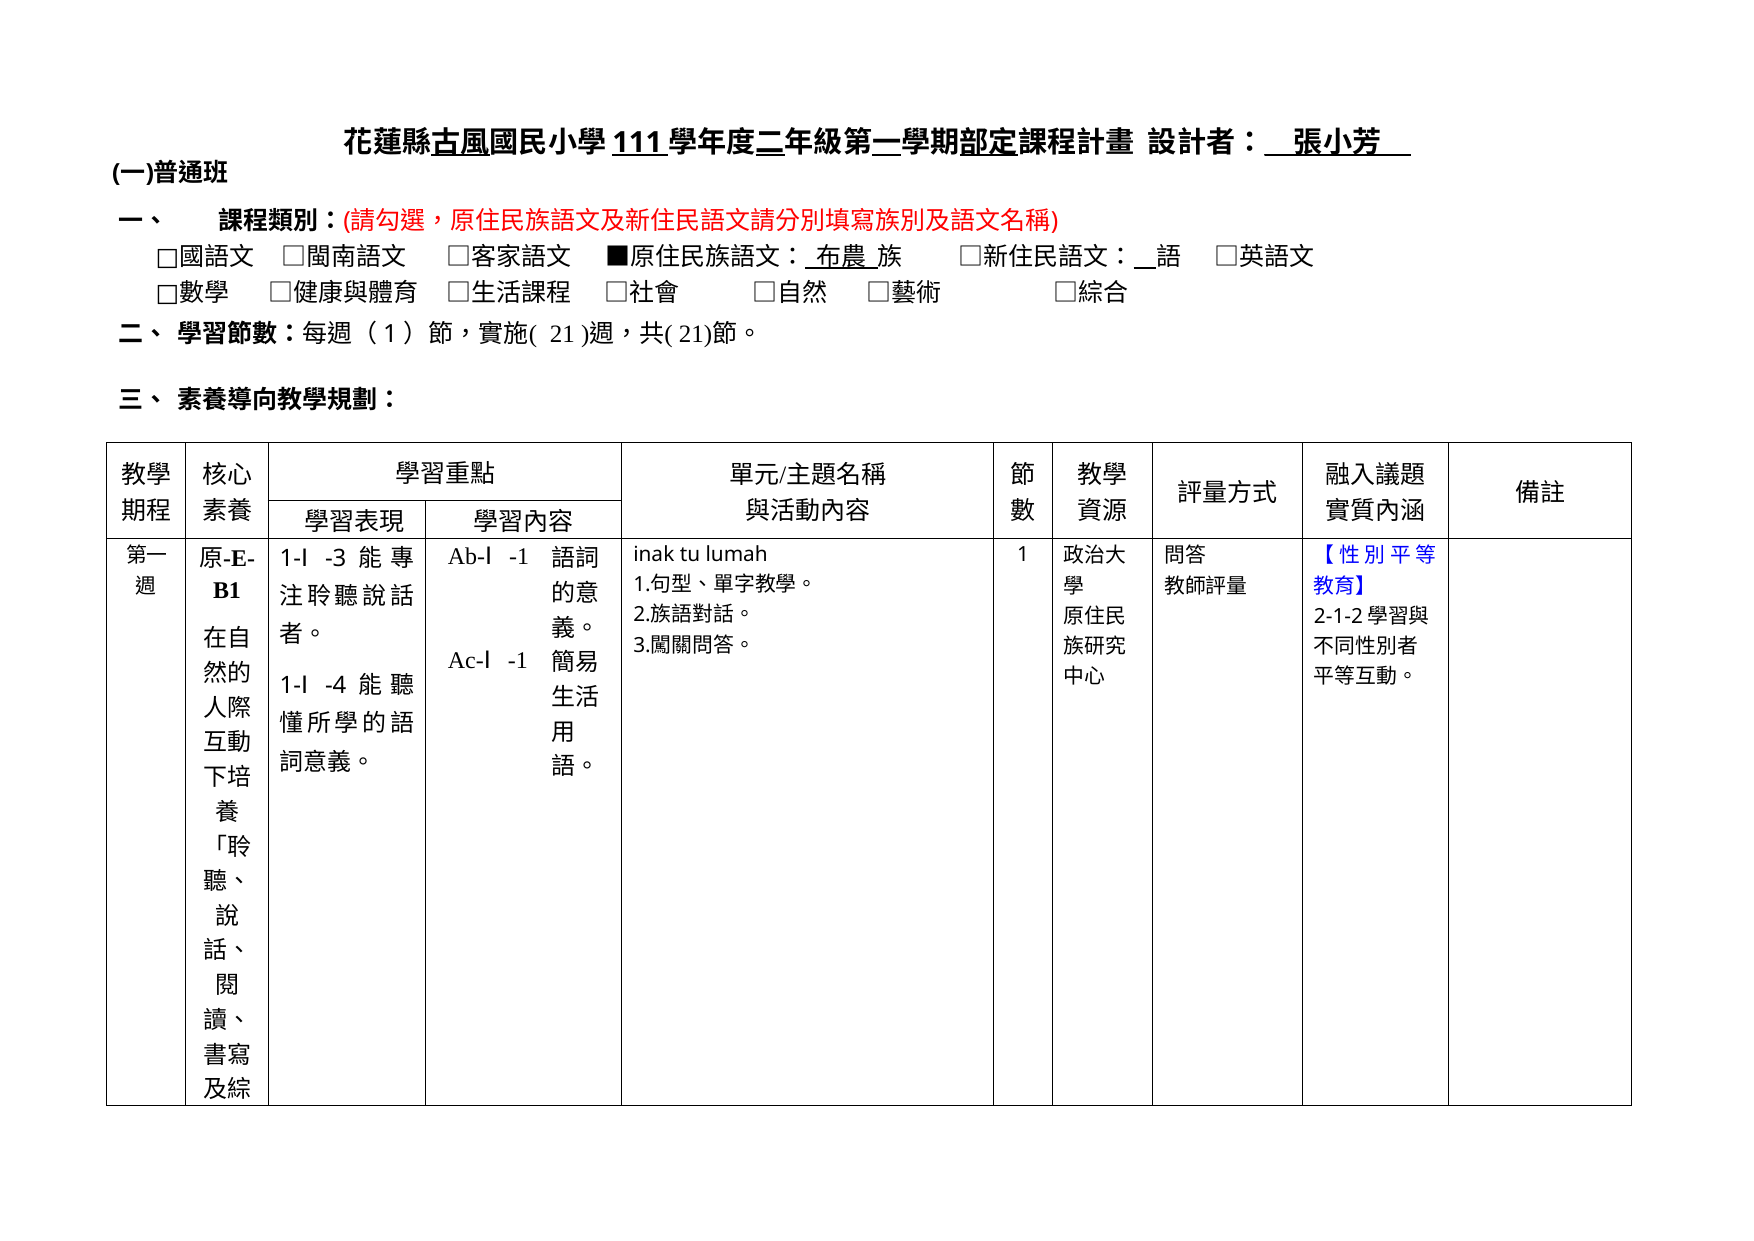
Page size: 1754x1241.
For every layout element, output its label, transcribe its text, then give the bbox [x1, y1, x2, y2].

list 課程類別：(請勾選，原住民族語文及新住民語文請分別填寫族別及語文名稱) [118, 200, 1636, 236]
text 花蓮縣古風國民小學111學年度二年級第一學期部定課程計畫 設計者：＿張小芳＿ [118, 118, 1636, 161]
list □數學 □健康與體育 □生活課程 □社會 □自然 □藝術 □綜合 [155, 273, 1636, 309]
table_header 備註 [1449, 443, 1631, 538]
list □國語文 □閩南語文 □客家語文 ■原住民族語文： 布農 族 □新住民語文： 語 □英語文 [155, 236, 1636, 273]
list 學習節數：每週（ 1 ）節，實施( 21 )週，共( 21)節。 [118, 309, 1636, 351]
table_header 教學期程 [107, 443, 185, 538]
table_header 融入議題 實質內涵 [1303, 443, 1448, 538]
table_header 學習重點 [269, 443, 621, 500]
table_cell 政治大學 原住民族研究中心 [1053, 539, 1152, 1104]
table_header 評量方式 [1153, 443, 1302, 538]
table_cell [1449, 539, 1631, 1104]
table_header 教學 資源 [1053, 443, 1152, 538]
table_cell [1303, 539, 1448, 1104]
list 素養導向教學規劃： [118, 376, 1636, 417]
table_cell 第一週 [107, 539, 185, 1104]
table_cell [426, 539, 621, 1104]
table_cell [269, 539, 425, 1104]
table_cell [622, 539, 993, 1104]
table_header 核心素養 [186, 443, 268, 538]
table_cell 問答 教師評量 [1153, 539, 1302, 1104]
table_header 單元/主題名稱 與活動內容 [622, 443, 993, 538]
table_cell 1 [994, 539, 1052, 1104]
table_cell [186, 539, 268, 1104]
table_header 節數 [994, 443, 1052, 538]
table_cell 學習內容 [426, 501, 621, 538]
table_cell 學習表現 [269, 501, 425, 538]
